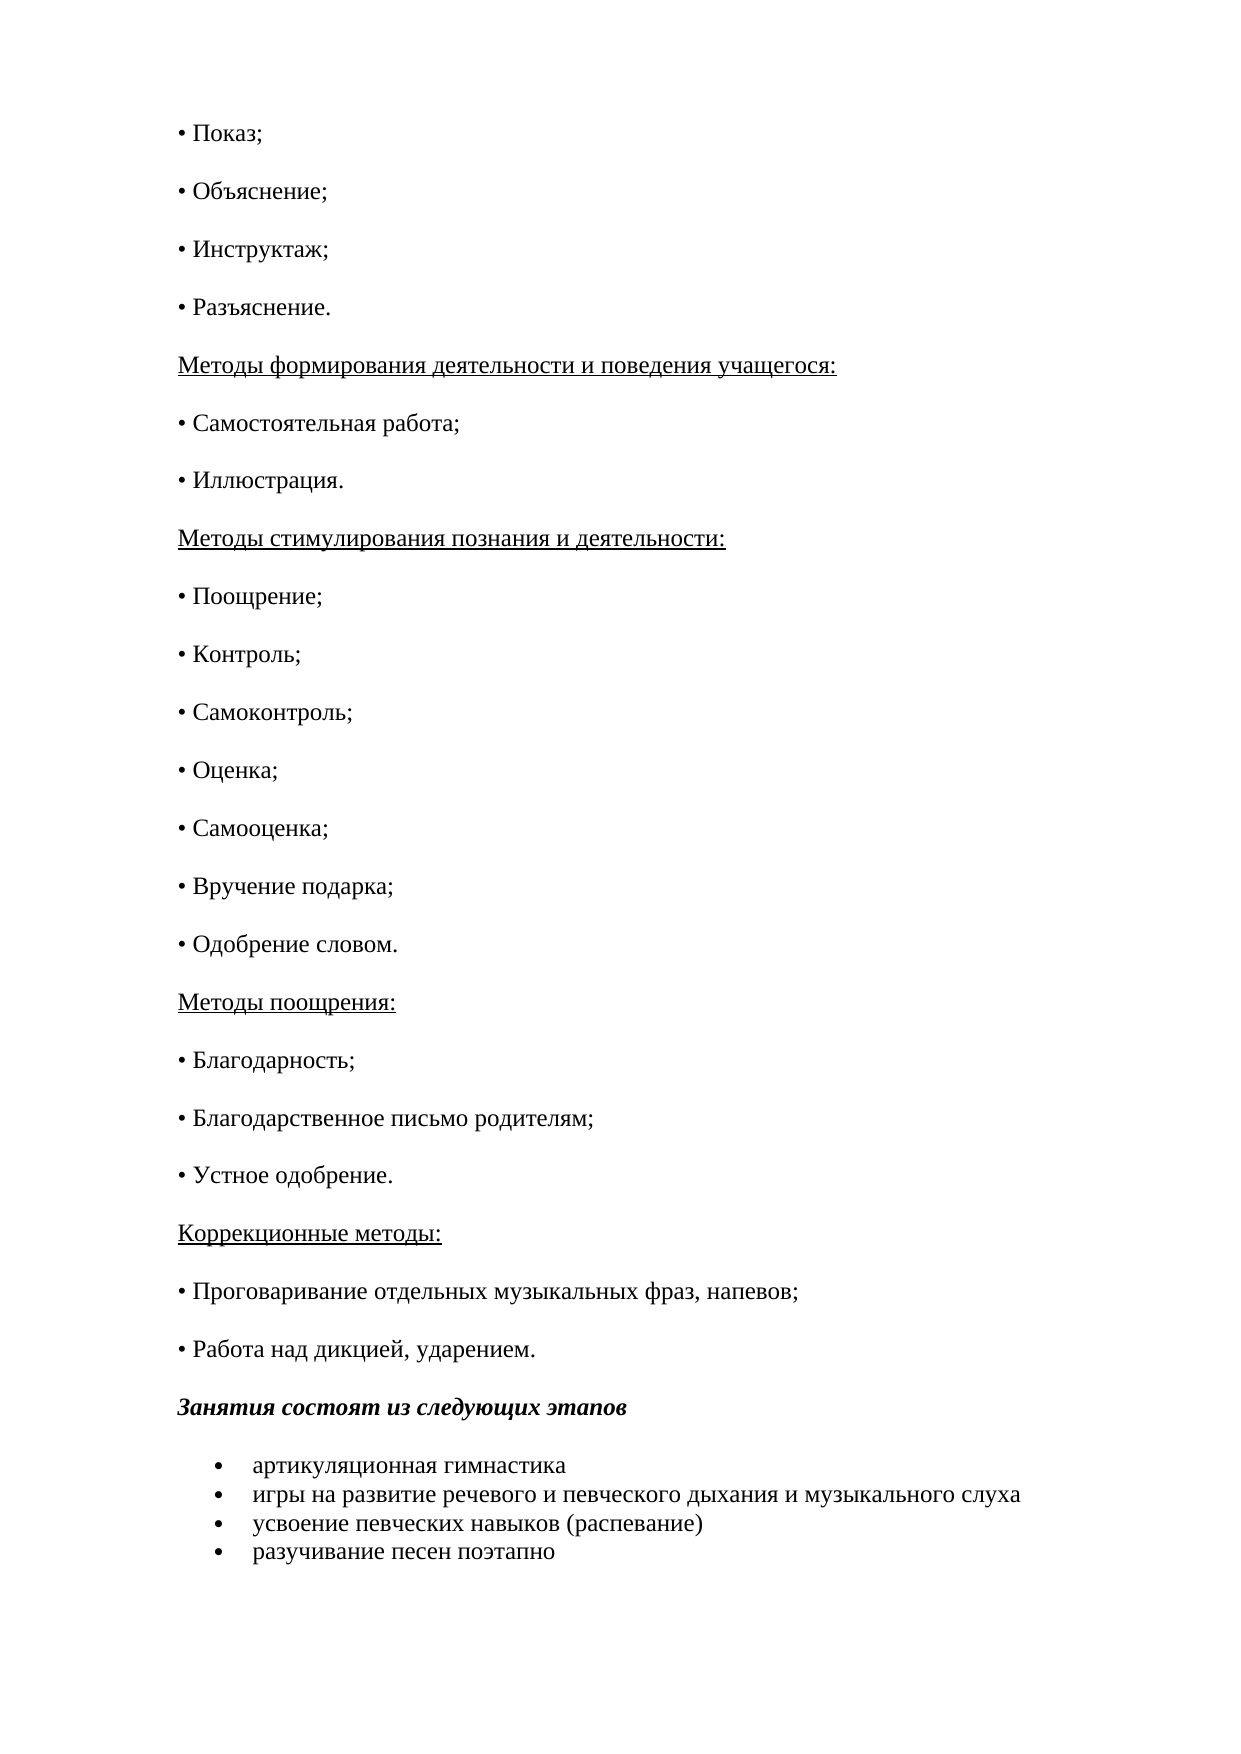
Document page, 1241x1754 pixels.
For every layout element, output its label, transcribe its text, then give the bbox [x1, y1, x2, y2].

text Коррекционные методы: [177, 1218, 1152, 1247]
text • Вручение подарка; [177, 871, 1152, 900]
text • Самостоятельная работа; [177, 408, 1152, 436]
text • Благодарность; [177, 1045, 1152, 1073]
text Занятия состоят из следующих этапов [177, 1392, 1152, 1421]
text • Самооценка; [177, 813, 1152, 842]
text • Устное одобрение. [177, 1161, 1152, 1189]
text • Иллюстрация. [177, 466, 1152, 494]
text Методы поощрения: [177, 987, 1152, 1016]
list усвоение певческих навыков (распевание) [215, 1508, 1152, 1536]
list игры на развитие речевого и певческого дыхания и музыкального слуха [215, 1479, 1152, 1508]
text • Оценка; [177, 755, 1152, 784]
text • Поощрение; [177, 581, 1152, 610]
text • Объяснение; [177, 176, 1152, 205]
text Методы формирования деятельности и поведения учащегося: [177, 350, 1152, 378]
text • Инструктаж; [177, 234, 1152, 263]
text • Благодарственное письмо родителям; [177, 1103, 1152, 1131]
text • Работа над дикцией, ударением. [177, 1334, 1152, 1363]
text • Контроль; [177, 639, 1152, 668]
list артикуляционная гимнастика [215, 1450, 1152, 1479]
text Методы стимулирования познания и деятельности: [177, 523, 1152, 552]
text • Показ; [177, 118, 1152, 147]
text • Самоконтроль; [177, 697, 1152, 726]
text • Одобрение словом. [177, 929, 1152, 958]
text • Разъяснение. [177, 292, 1152, 321]
text • Проговаривание отдельных музыкальных фраз, напевов; [177, 1276, 1152, 1305]
list разучивание песен поэтапно [215, 1536, 1152, 1565]
